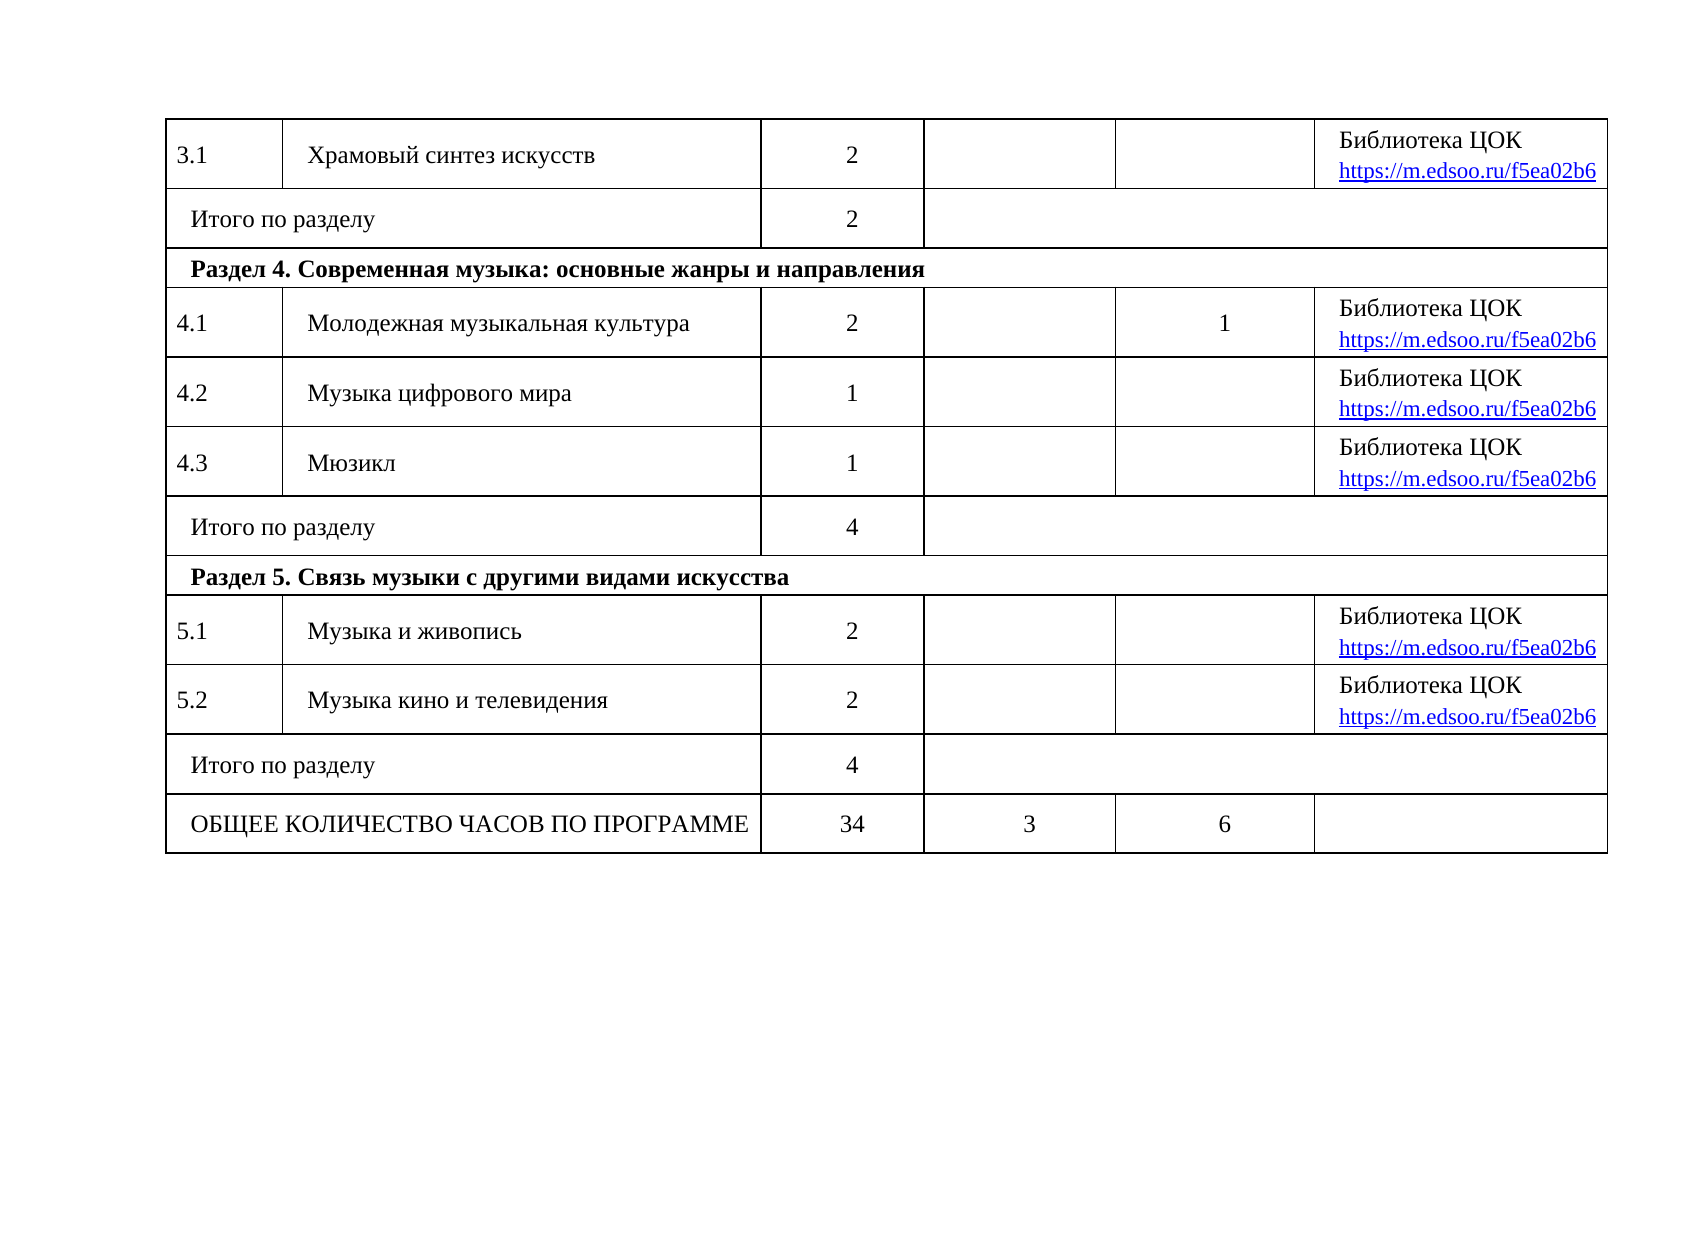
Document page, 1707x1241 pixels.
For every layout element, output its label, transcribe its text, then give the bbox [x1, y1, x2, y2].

table_cell 4.3 [167, 427, 282, 495]
table_cell Мюзикл [283, 427, 760, 495]
table_cell Музыка цифрового мира [283, 358, 760, 426]
table_cell 4.1 [167, 288, 282, 356]
table_cell Раздел 4. Современная музыка: основные жанры и направления [167, 249, 1607, 287]
table_cell Библиотека ЦОК https://m.edsoo.ru/f5ea02b6 [1315, 665, 1607, 733]
table_cell ОБЩЕЕ КОЛИЧЕСТВО ЧАСОВ ПО ПРОГРАММЕ [167, 795, 760, 852]
table_cell [1315, 795, 1607, 852]
table_cell [925, 120, 1115, 188]
table_cell Итого по разделу [167, 497, 760, 555]
table_cell 4 [762, 735, 923, 793]
table_cell 4 [762, 497, 923, 555]
table_cell 3.1 [167, 120, 282, 188]
table_cell 1 [762, 358, 923, 426]
table_cell 5.1 [167, 596, 282, 664]
table_cell Библиотека ЦОК https://m.edsoo.ru/f5ea02b6 [1315, 596, 1607, 664]
table_cell Библиотека ЦОК https://m.edsoo.ru/f5ea02b6 [1315, 358, 1607, 426]
table_cell Итого по разделу [167, 189, 760, 247]
table_cell 6 [1116, 795, 1314, 852]
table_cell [1315, 288, 1607, 356]
table_cell Молодежная музыкальная культура [283, 288, 760, 356]
table_cell 2 [762, 288, 923, 356]
table_cell [1116, 358, 1314, 426]
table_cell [1315, 120, 1607, 188]
table_cell Храмовый синтез искусств [283, 120, 760, 188]
table_cell [925, 596, 1115, 664]
table_cell [925, 497, 1607, 555]
table_cell 1 [762, 427, 923, 495]
table_cell 2 [762, 120, 923, 188]
table_cell [1116, 596, 1314, 664]
table_cell [925, 189, 1607, 247]
table_cell 34 [762, 795, 923, 852]
table_cell [925, 665, 1115, 733]
table_cell [925, 735, 1607, 793]
table_cell 2 [762, 596, 923, 664]
table_cell 2 [762, 189, 923, 247]
table_cell Музыка и живопись [283, 596, 760, 664]
table_cell 4.2 [167, 358, 282, 426]
table_cell Итого по разделу [167, 735, 760, 793]
table_cell [1116, 665, 1314, 733]
table_cell [925, 288, 1115, 356]
table_cell [925, 358, 1115, 426]
table_cell [1116, 427, 1314, 495]
table_cell 5.2 [167, 665, 282, 733]
table_cell [925, 427, 1115, 495]
table_cell Раздел 5. Связь музыки с другими видами искусства [167, 556, 1607, 594]
table_cell 1 [1116, 288, 1314, 356]
table_cell Музыка кино и телевидения [283, 665, 760, 733]
table_cell 2 [762, 665, 923, 733]
table_cell 3 [925, 795, 1115, 852]
table_cell [1116, 120, 1314, 188]
table_cell Библиотека ЦОК https://m.edsoo.ru/f5ea02b6 [1315, 427, 1607, 495]
